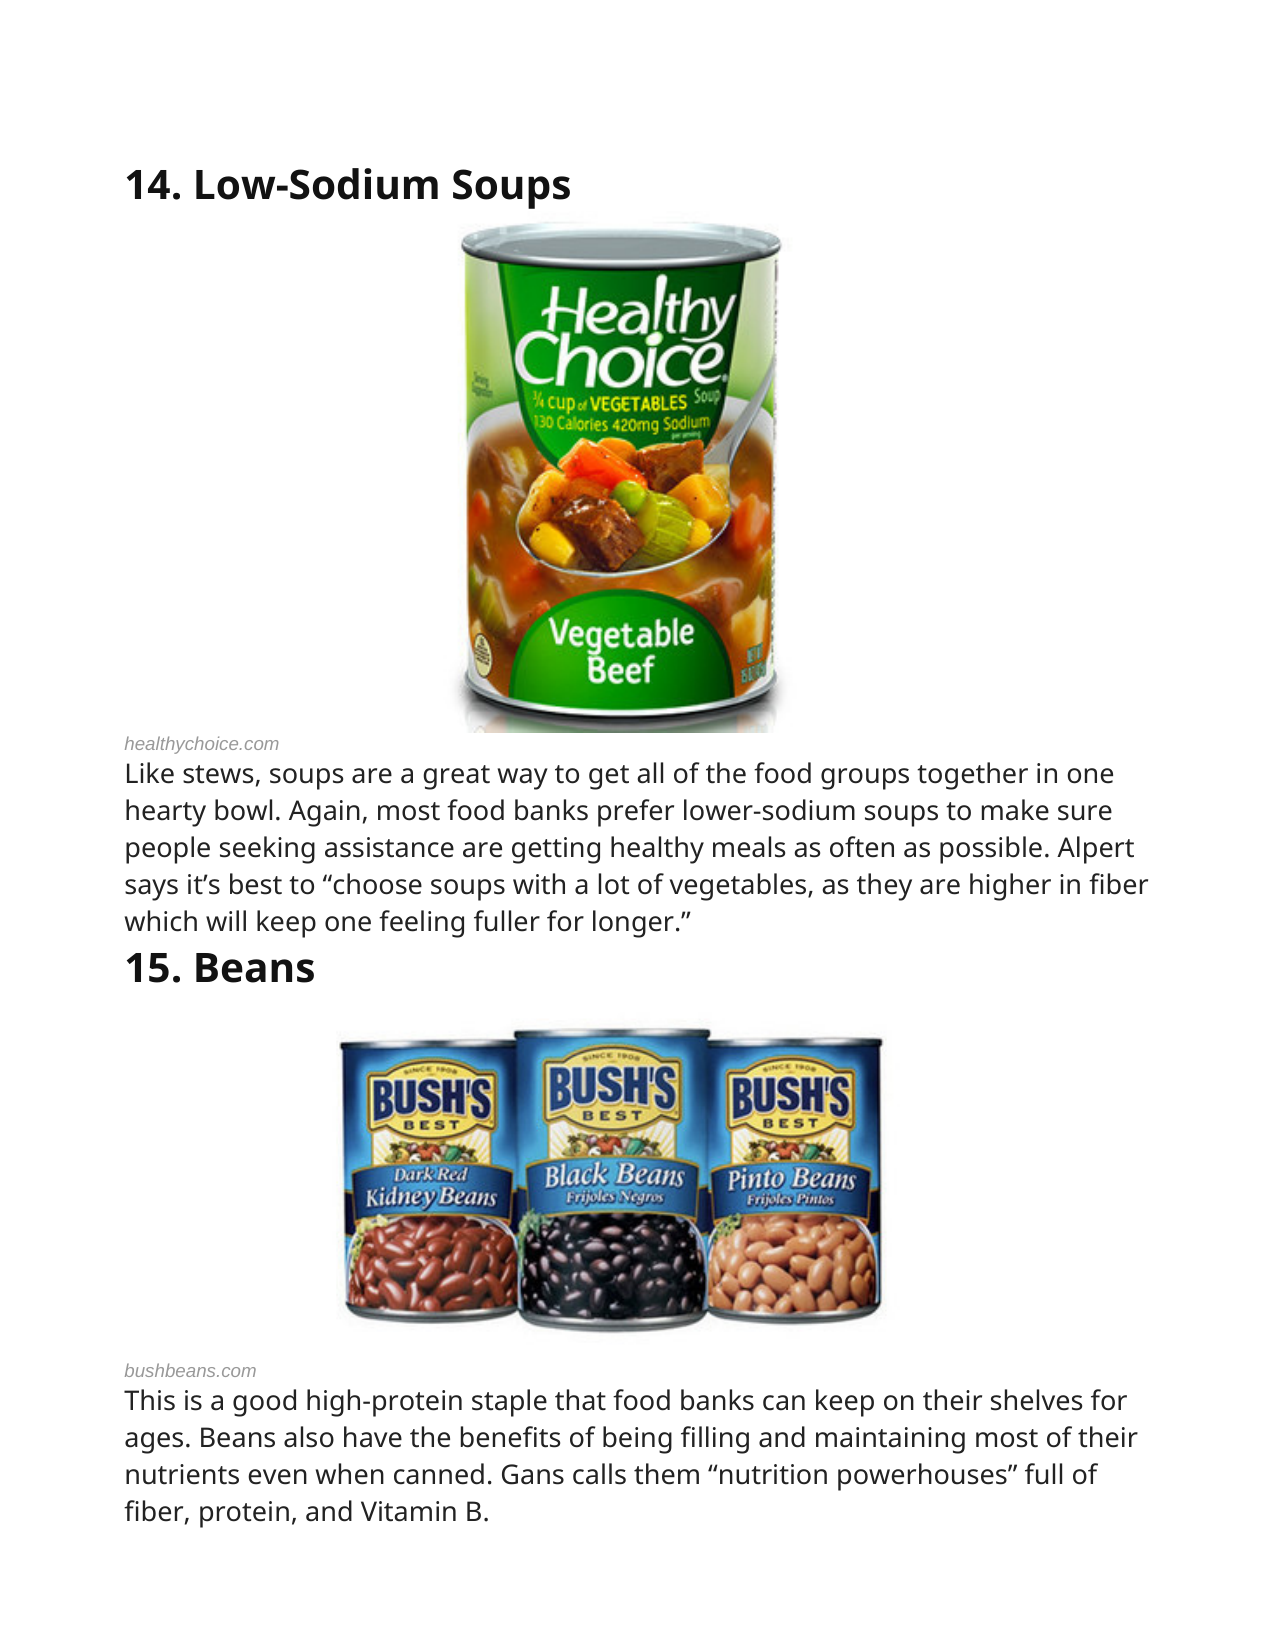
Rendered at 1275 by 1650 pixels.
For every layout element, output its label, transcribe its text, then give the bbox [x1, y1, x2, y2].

text 15. Beans [124, 939, 1151, 994]
picture [124, 211, 1101, 733]
text This is a good high-protein staple that food banks can keep on their shelves for ages. Beans also have the benefits of being filling and maintaining most of their nutrients even when canned. Gans calls them “nutrition powerhouses” full of fiber, protein, and Vitamin B. [124, 1381, 1151, 1529]
text bushbeans.com [124, 1360, 1151, 1381]
picture [124, 994, 1101, 1360]
text 14. Low-Sodium Soups [124, 156, 1151, 211]
text healthychoice.com [124, 733, 1151, 754]
text Like stews, soups are a great way to get all of the food groups together in one hearty bowl. Again, most food banks prefer lower-sodium soups to make sure people seeking assistance are getting healthy meals as often as possible. Alpert says it’s best to “choose soups with a lot of vegetables, as they are higher in fiber which will keep one feeling fuller for longer.” [124, 754, 1151, 939]
